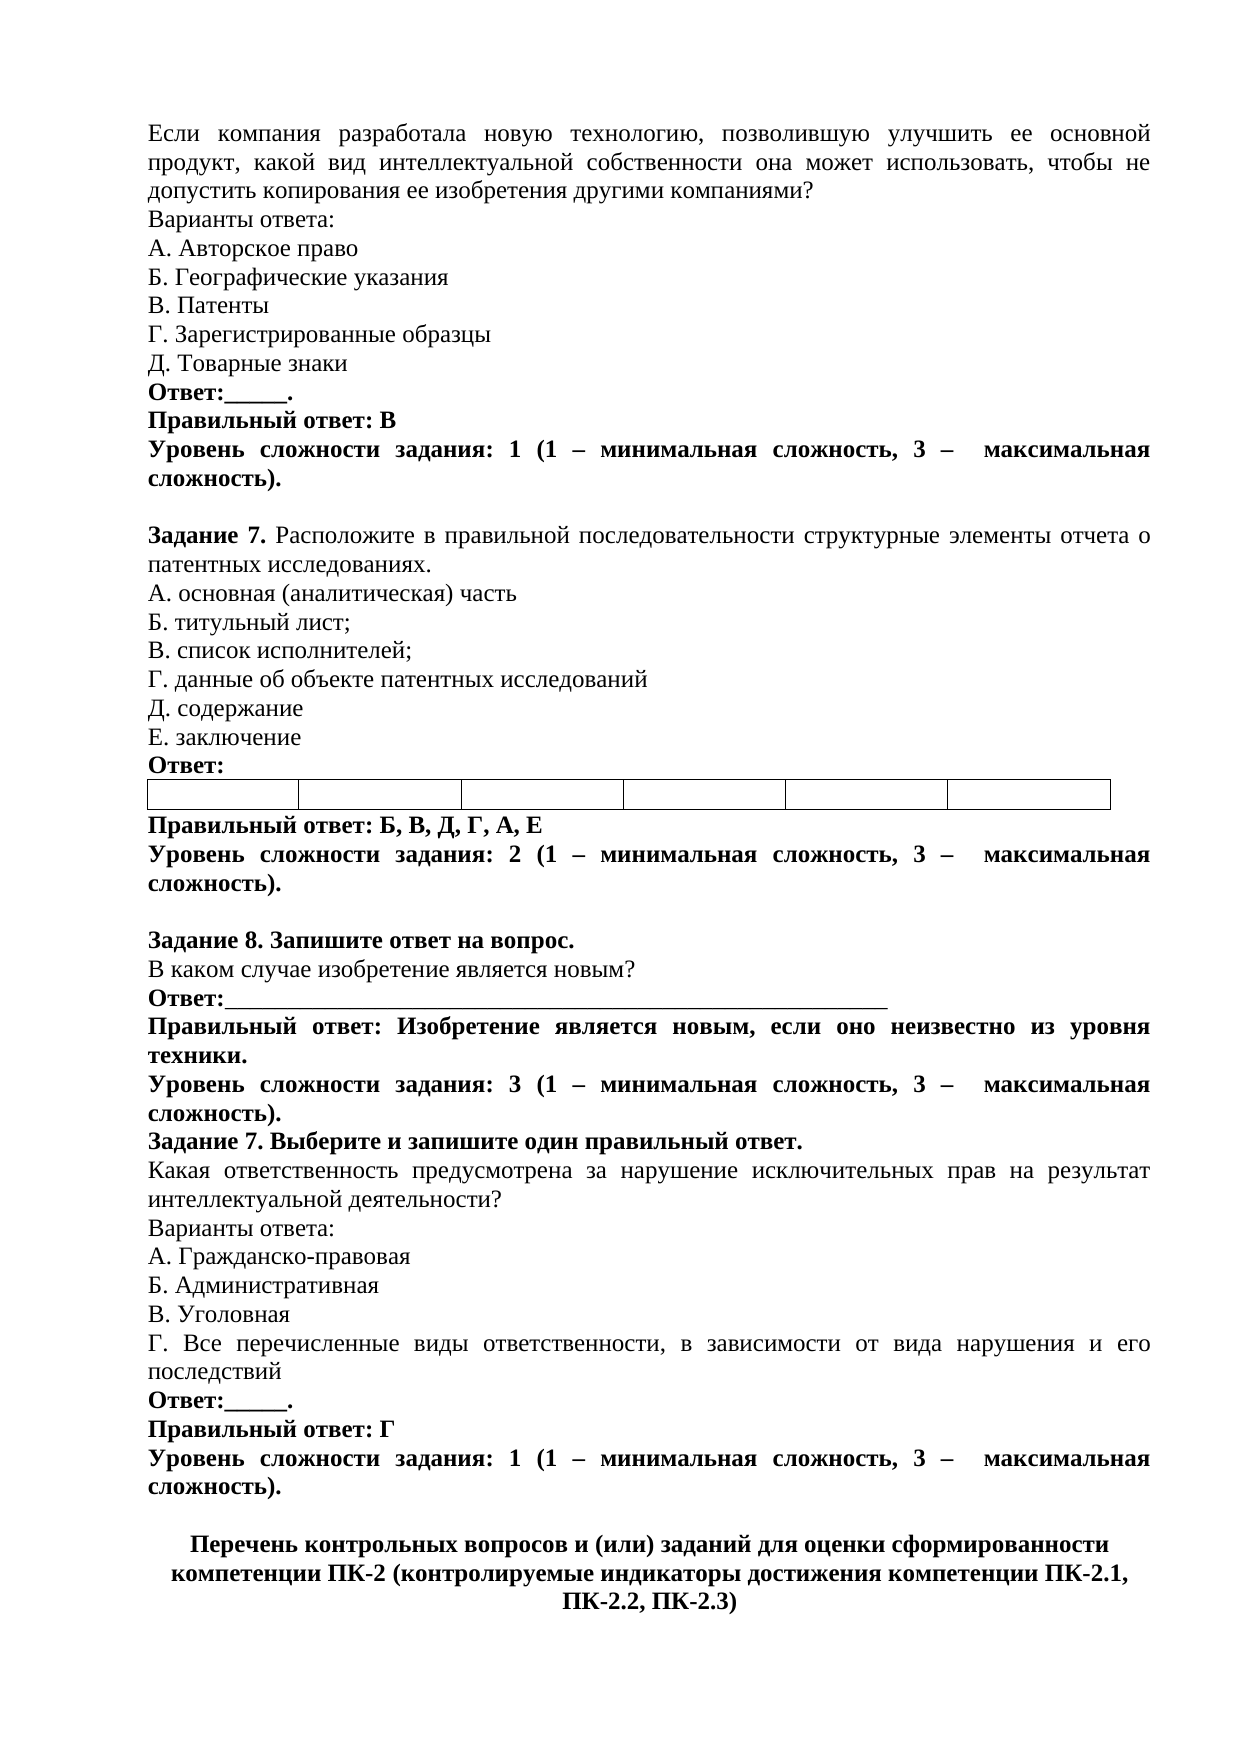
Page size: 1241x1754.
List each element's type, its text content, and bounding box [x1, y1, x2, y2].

text Правильный ответ: Изобретение является новым, если оно неизвестно из уровня техники. [148, 1011, 1152, 1069]
text Б. Географические указания [148, 262, 1152, 291]
text Задание 7. Расположите в правильной последовательности структурные элементы отчета о патентных исследованиях. [148, 521, 1152, 578]
list Ответ:_____. [148, 1385, 1152, 1414]
list Ответ:_____. [148, 377, 1152, 406]
text Варианты ответа: [148, 1213, 1152, 1241]
text Б. Административная [148, 1270, 1152, 1299]
text Г. Зарегистрированные образцы [148, 319, 1152, 348]
list Задание 7. Выберите и запишите один правильный ответ. [148, 1126, 1152, 1155]
table_header [948, 780, 1110, 809]
text Какая ответственность предусмотрена за нарушение исключительных прав на результат интеллектуальной деятельности? [148, 1155, 1152, 1213]
text Уровень сложности задания: 1 (1 – минимальная сложность, 3 – максимальная сложность). [148, 434, 1152, 492]
text Ответ: [148, 751, 1152, 779]
text В. Патенты [148, 291, 1152, 319]
text Б. титульный лист; [148, 607, 1152, 636]
list Правильный ответ: Г [148, 1414, 1152, 1443]
text А. Авторское право [148, 233, 1152, 262]
table_header [786, 780, 947, 809]
table_header [624, 780, 785, 809]
table_header [462, 780, 623, 809]
list Правильный ответ: В [148, 406, 1152, 434]
text Г. Все перечисленные виды ответственности, в зависимости от вида нарушения и его последствий [148, 1328, 1152, 1385]
text Г. данные об объекте патентных исследований [148, 664, 1152, 693]
text В. список исполнителей; [148, 636, 1152, 664]
text Д. Товарные знаки [148, 348, 1152, 377]
text Варианты ответа: [148, 204, 1152, 233]
text Правильный ответ: Б, В, Д, Г, А, Е [148, 810, 1152, 839]
text Уровень сложности задания: 2 (1 – минимальная сложность, 3 – максимальная сложность). [148, 839, 1152, 896]
text Если компания разработала новую технологию, позволившую улучшить ее основной продукт, какой вид интеллектуальной собственности она может использовать, чтобы не допустить копирования ее изобретения другими компаниями? [148, 118, 1152, 204]
text Перечень контрольных вопросов и (или) заданий для оценки сформированности компетенции ПК-2 (контролируемые индикаторы достижения компетенции ПК-2.1, ПК-2.2, ПК-2.3) [148, 1529, 1152, 1615]
text Уровень сложности задания: 1 (1 – минимальная сложность, 3 – максимальная сложность). [148, 1443, 1152, 1500]
table_header [148, 780, 298, 809]
text Ответ:_____________________________________________________ [148, 983, 1152, 1011]
table_header [299, 780, 461, 809]
text Е. заключение [148, 722, 1152, 751]
text А. Гражданско-правовая [148, 1241, 1152, 1270]
text В. Уголовная [148, 1299, 1152, 1328]
text В каком случае изобретение является новым? [148, 954, 1152, 983]
text А. основная (аналитическая) часть [148, 578, 1152, 607]
text Задание 8. Запишите ответ на вопрос. [148, 925, 1152, 954]
text Д. содержание [148, 693, 1152, 722]
text Уровень сложности задания: 3 (1 – минимальная сложность, 3 – максимальная сложность). [148, 1069, 1152, 1126]
